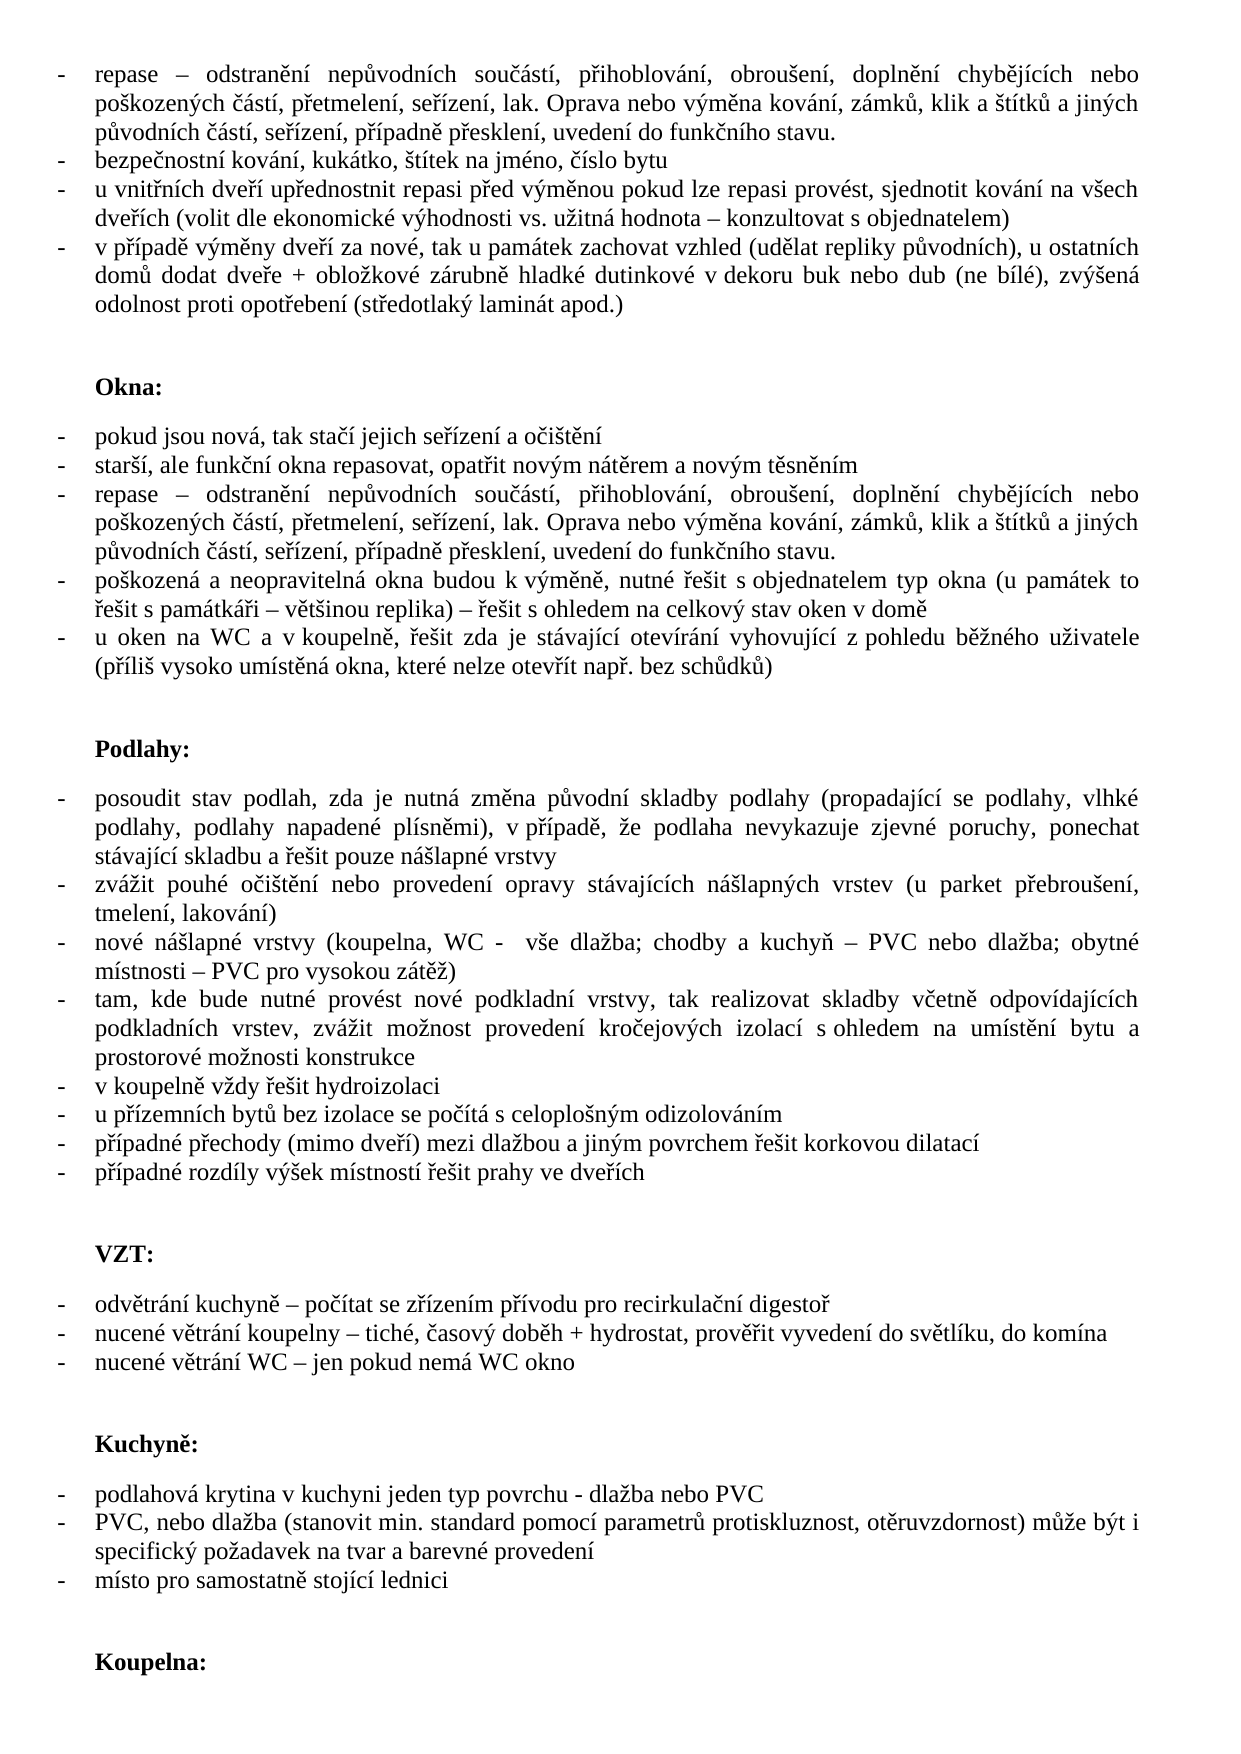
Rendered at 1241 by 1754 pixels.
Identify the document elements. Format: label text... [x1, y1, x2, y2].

list odvětrání kuchyně – počítat se zřízením přívodu pro recirkulační digestoř [57, 1289, 1140, 1318]
list v případě výměny dveří za nové, tak u památek zachovat vzhled (udělat repliky původních), u ostatních domů dodat dveře + obložkové zárubně hladké dutinkové v dekoru buk nebo dub (ne bílé), zvýšená odolnost proti opotřebení (středotlaký laminát apod.) [57, 232, 1140, 318]
list nové nášlapné vrstvy (koupelna, WC - vše dlažba; chodby a kuchyň – PVC nebo dlažba; obytné místnosti – PVC pro vysokou zátěž) [57, 927, 1140, 984]
list poškozená a neopravitelná okna budou k výměně, nutné řešit s objednatelem typ okna (u památek to řešit s památkáři – většinou replika) – řešit s ohledem na celkový stav oken v domě [57, 565, 1140, 622]
list pokud jsou nová, tak stačí jejich seřízení a očištění [57, 421, 1140, 450]
list případné přechody (mimo dveří) mezi dlažbou a jiným povrchem řešit korkovou dilatací [57, 1128, 1140, 1157]
text Kuchyně: [94, 1429, 1140, 1458]
list podlahová krytina v kuchyni jeden typ povrchu - dlažba nebo PVC [57, 1479, 1140, 1507]
list repase – odstranění nepůvodních součástí, přihoblování, obroušení, doplnění chybějících nebo poškozených částí, přetmelení, seřízení, lak. Oprava nebo výměna kování, zámků, klik a štítků a jiných původních částí, seřízení, případně přesklení, uvedení do funkčního stavu. [57, 479, 1140, 565]
list případné rozdíly výšek místností řešit prahy ve dveřích [57, 1157, 1140, 1186]
list posoudit stav podlah, zda je nutná změna původní skladby podlahy (propadající se podlahy, vlhké podlahy, podlahy napadené plísněmi), v případě, že podlaha nevykazuje zjevné poruchy, ponechat stávající skladbu a řešit pouze nášlapné vrstvy [57, 783, 1140, 869]
list u vnitřních dveří upřednostnit repasi před výměnou pokud lze repasi provést, sjednotit kování na všech dveřích (volit dle ekonomické výhodnosti vs. užitná hodnota – konzultovat s objednatelem) [57, 174, 1140, 232]
text Podlahy: [94, 734, 1140, 762]
list v koupelně vždy řešit hydroizolaci [57, 1071, 1140, 1099]
list starší, ale funkční okna repasovat, opatřit novým nátěrem a novým těsněním [57, 450, 1140, 479]
text Koupelna: [94, 1647, 1140, 1676]
list nucené větrání WC – jen pokud nemá WC okno [57, 1347, 1140, 1375]
list repase – odstranění nepůvodních součástí, přihoblování, obroušení, doplnění chybějících nebo poškozených částí, přetmelení, seřízení, lak. Oprava nebo výměna kování, zámků, klik a štítků a jiných původních částí, seřízení, případně přesklení, uvedení do funkčního stavu. [57, 59, 1140, 145]
list nucené větrání koupelny – tiché, časový doběh + hydrostat, prověřit vyvedení do světlíku, do komína [57, 1318, 1140, 1347]
list bezpečnostní kování, kukátko, štítek na jméno, číslo bytu [57, 145, 1140, 174]
text Okna: [94, 372, 1140, 400]
list zvážit pouhé očištění nebo provedení opravy stávajících nášlapných vrstev (u parket přebroušení, tmelení, lakování) [57, 869, 1140, 927]
list u přízemních bytů bez izolace se počítá s celoplošným odizolováním [57, 1099, 1140, 1128]
text VZT: [94, 1239, 1140, 1268]
list PVC, nebo dlažba (stanovit min. standard pomocí parametrů protiskluznost, otěruvzdornost) může být i specifický požadavek na tvar a barevné provedení [57, 1507, 1140, 1565]
list u oken na WC a v koupelně, řešit zda je stávající otevírání vyhovující z pohledu běžného uživatele (příliš vysoko umístěná okna, které nelze otevřít např. bez schůdků) [57, 622, 1140, 680]
list místo pro samostatně stojící lednici [57, 1565, 1140, 1594]
list tam, kde bude nutné provést nové podkladní vrstvy, tak realizovat skladby včetně odpovídajících podkladních vrstev, zvážit možnost provedení kročejových izolací s ohledem na umístění bytu a prostorové možnosti konstrukce [57, 984, 1140, 1071]
